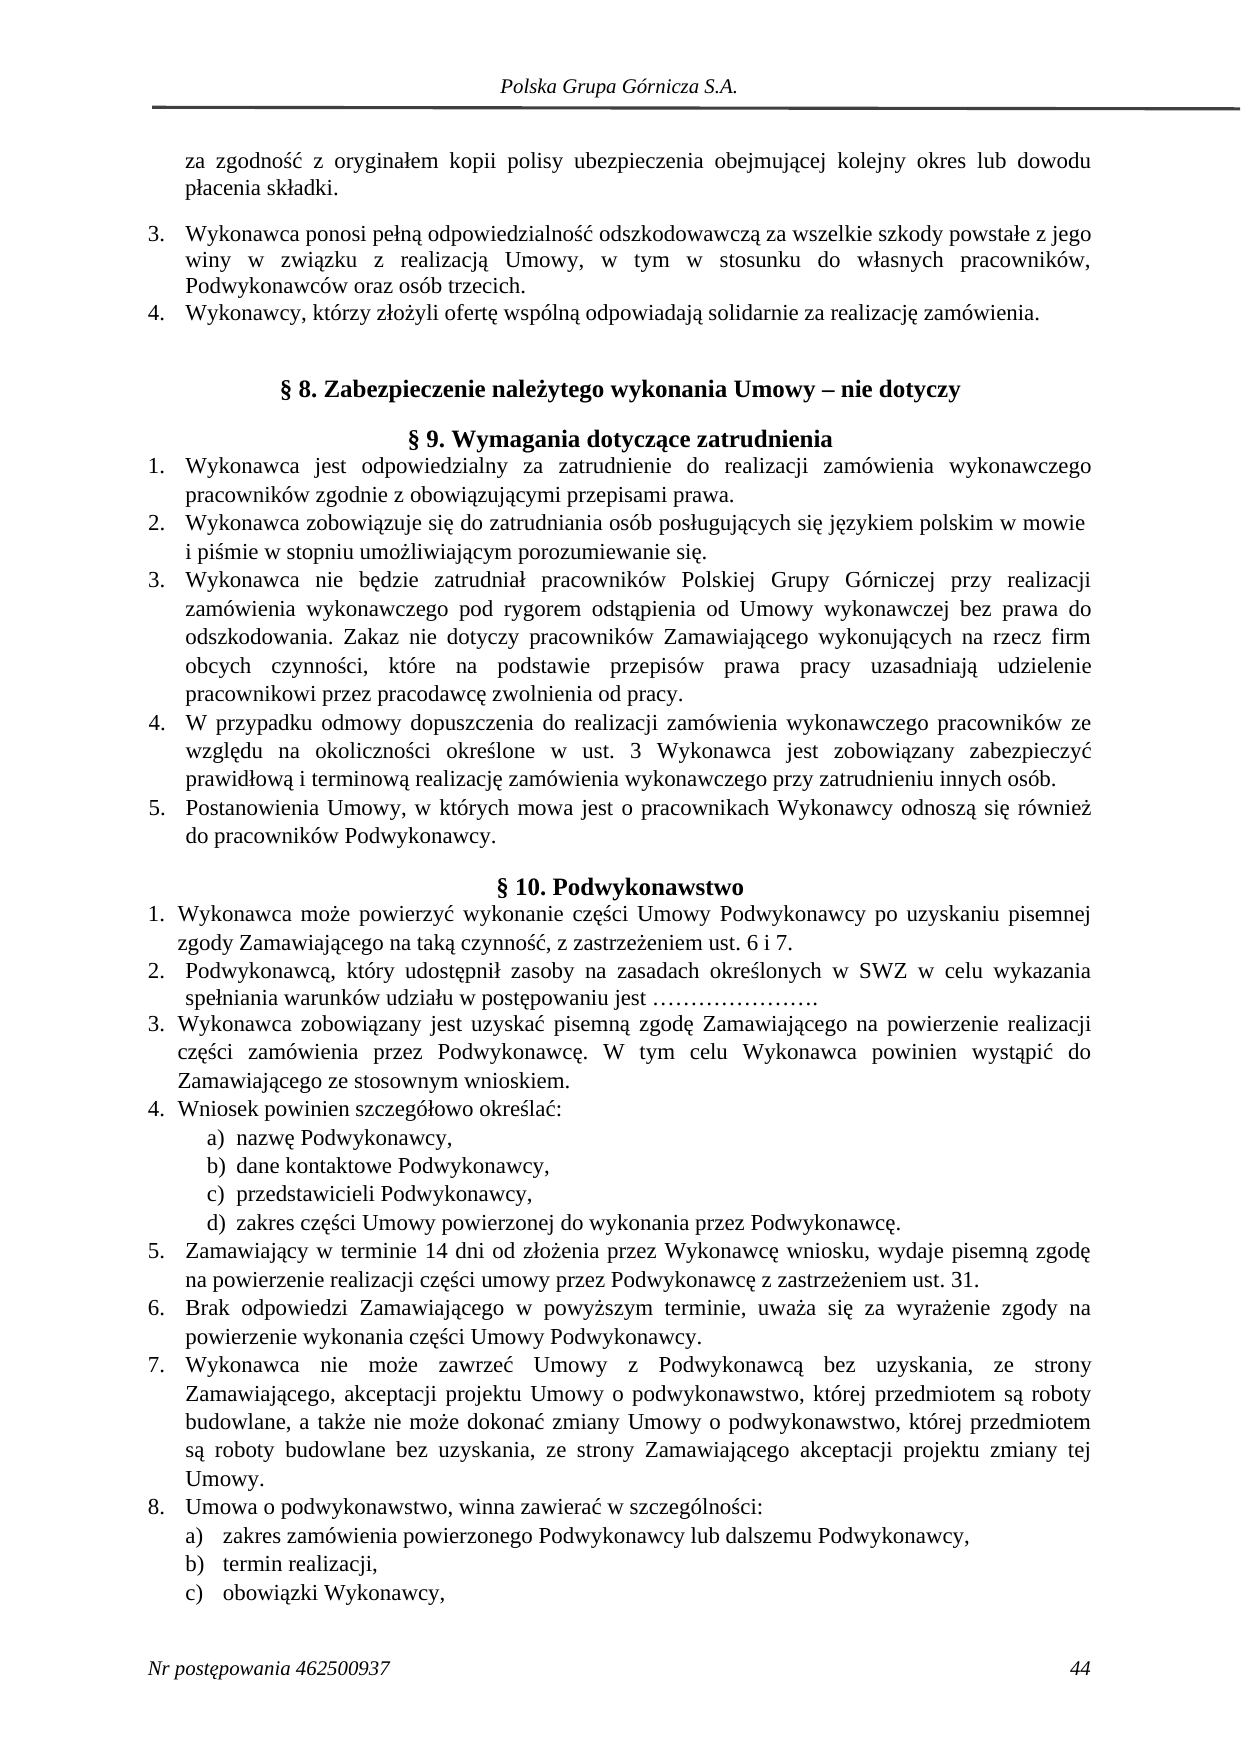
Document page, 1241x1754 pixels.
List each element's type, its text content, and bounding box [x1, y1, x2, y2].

list Zamawiający w terminie 14 dni od złożenia przez Wykonawcę wniosku, wydaje pisemną zgodę na powierzenie realizacji części umowy przez Podwykonawcę z zastrzeżeniem ust. 31. [148, 1237, 1093, 1292]
list Wykonawca zobowiązany jest uzyskać pisemną zgodę Zamawiającego na powierzenie realizacji części zamówienia przez Podwykonawcę. W tym celu Wykonawca powinien wystąpić do Zamawiającego ze stosownym wnioskiem. [148, 1010, 1093, 1093]
list Postanowienia Umowy, w których mowa jest o pracownikach Wykonawcy odnoszą się również do pracowników Podwykonawcy. [148, 794, 1093, 849]
list Wniosek powinien szczegółowo określać: [148, 1095, 1093, 1122]
list Brak odpowiedzi Zamawiającego w powyższym terminie, uważa się za wyrażenie zgody na powierzenie wykonania części Umowy Podwykonawcy. [148, 1294, 1093, 1349]
list Wykonawca jest odpowiedzialny za zatrudnienie do realizacji zamówienia wykonawczego pracowników zgodnie z obowiązującymi przepisami prawa. [148, 453, 1093, 507]
list nazwę Podwykonawcy, [207, 1124, 1093, 1150]
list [148, 148, 1093, 200]
list zakres części Umowy powierzonej do wykonania przez Podwykonawcę. [207, 1209, 1093, 1235]
list Wykonawca nie będzie zatrudniał pracowników Polskiej Grupy Górniczej przy realizacji zamówienia wykonawczego pod rygorem odstąpienia od Umowy wykonawczej bez prawa do odszkodowania. Zakaz nie dotyczy pracowników Zamawiającego wykonujących na rzecz firm obcych czynności, które na podstawie przepisów prawa pracy uzasadniają udzielenie pracownikowi przez pracodawcę zwolnienia od pracy. [148, 566, 1093, 706]
subtitle § 9. Wymagania dotyczące zatrudnienia [148, 424, 1093, 453]
subtitle § 8. Zabezpieczenie należytego wykonania Umowy – nie dotyczy [148, 374, 1093, 403]
list zakres zamówienia powierzonego Podwykonawcy lub dalszemu Podwykonawcy, [185, 1522, 1093, 1548]
list dane kontaktowe Podwykonawcy, [207, 1152, 1093, 1178]
list Umowa o podwykonawstwo, winna zawierać w szczególności: [148, 1493, 1093, 1520]
list Podwykonawcą, który udostępnił zasoby na zasadach określonych w SWZ w celu wykazania spełniania warunków udziału w postępowaniu jest …………………. [148, 957, 1093, 1010]
list Wykonawca ponosi pełną odpowiedzialność odszkodowawczą za wszelkie szkody powstałe z jego winy w związku z realizacją Umowy, w tym w stosunku do własnych pracowników, Podwykonawców oraz osób trzecich. [148, 219, 1093, 299]
list przedstawicieli Podwykonawcy, [207, 1181, 1093, 1207]
list obowiązki Wykonawcy, [185, 1579, 1093, 1605]
list Wykonawca nie może zawrzeć Umowy z Podwykonawcą bez uzyskania, ze strony Zamawiającego, akceptacji projektu Umowy o podwykonawstwo, której przedmiotem są roboty budowlane, a także nie może dokonać zmiany Umowy o podwykonawstwo, której przedmiotem są roboty budowlane bez uzyskania, ze strony Zamawiającego akceptacji projektu zmiany tej Umowy. [148, 1351, 1093, 1491]
list termin realizacji, [185, 1550, 1093, 1577]
list W przypadku odmowy dopuszczenia do realizacji zamówienia wykonawczego pracowników ze względu na okoliczności określone w ust. 3 Wykonawca jest zobowiązany zabezpieczyć prawidłową i terminową realizację zamówienia wykonawczego przy zatrudnieniu innych osób. [148, 708, 1093, 792]
list Wykonawcy, którzy złożyli ofertę wspólną odpowiadają solidarnie za realizację zamówienia. [148, 299, 1093, 325]
subtitle § 10. Podwykonawstwo [148, 872, 1093, 900]
list Wykonawca zobowiązuje się do zatrudniania osób posługujących się językiem polskim w mowie i piśmie w stopniu umożliwiającym porozumiewanie się. [148, 509, 1093, 564]
list Wykonawca może powierzyć wykonanie części Umowy Podwykonawcy po uzyskaniu pisemnej zgody Zamawiającego na taką czynność, z zastrzeżeniem ust. 6 i 7. [148, 900, 1093, 955]
